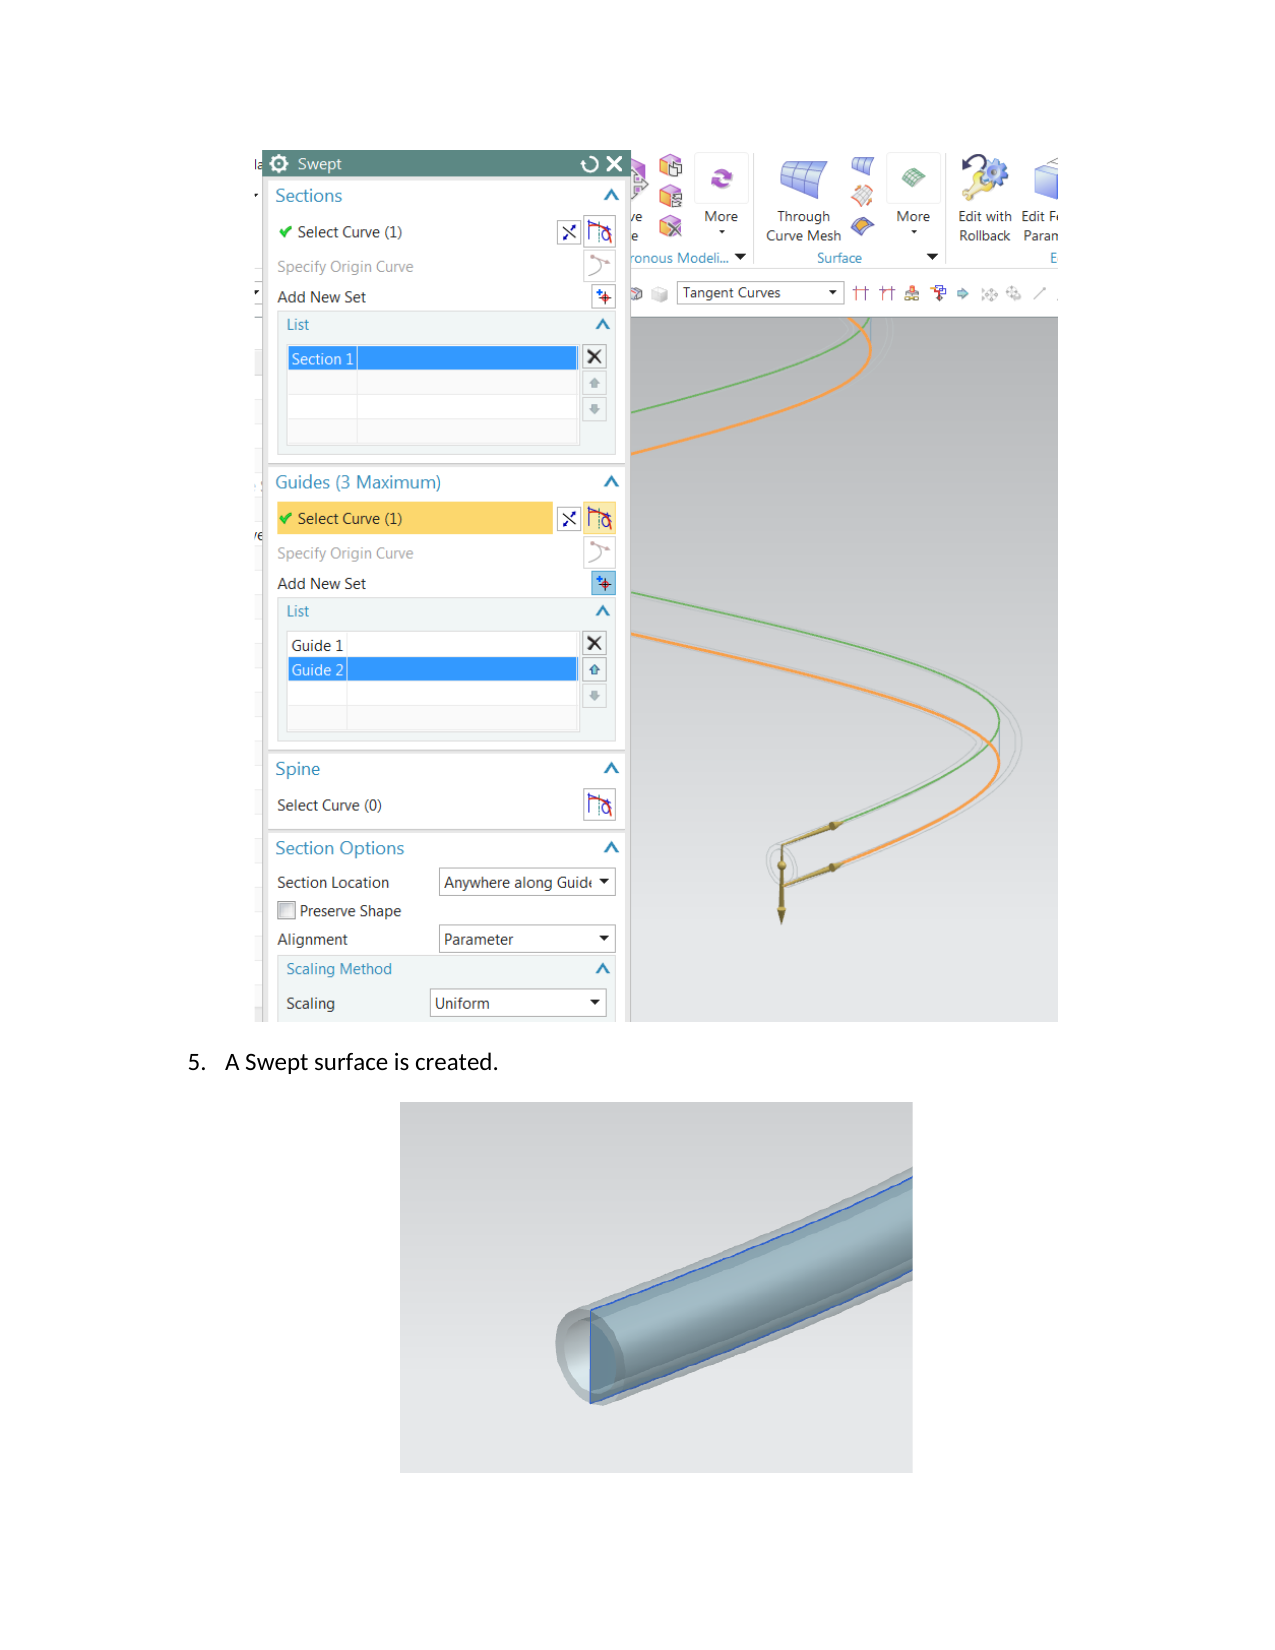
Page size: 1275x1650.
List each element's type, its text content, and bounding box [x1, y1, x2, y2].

picture [400, 1102, 913, 1473]
picture [254, 150, 1058, 1022]
list A Swept surface is created. [187, 1047, 1125, 1077]
